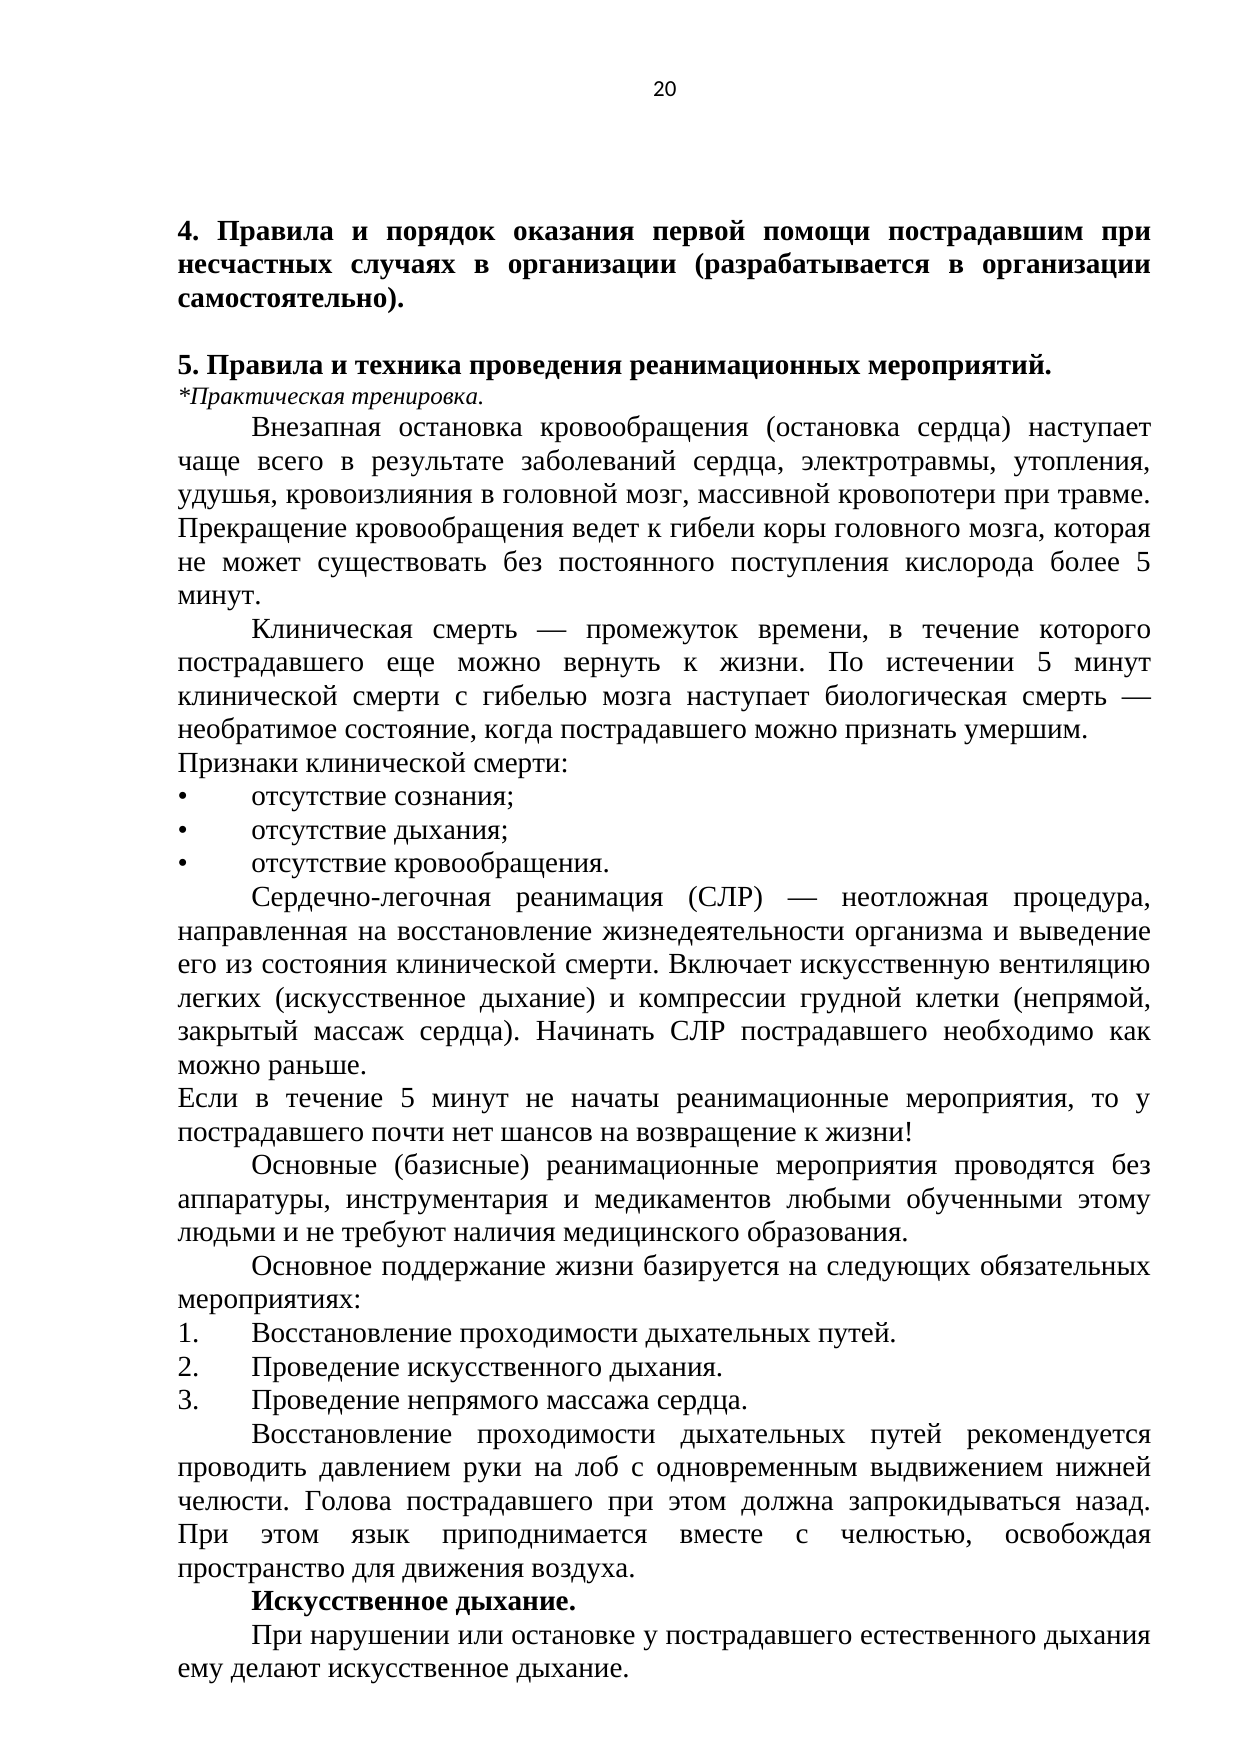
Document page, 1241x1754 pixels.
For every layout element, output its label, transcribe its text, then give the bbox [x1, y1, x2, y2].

text Основное поддержание жизни базируется на следующих обязательных мероприятиях: [177, 1248, 1152, 1315]
text • отсутствие сознания; [177, 778, 1152, 812]
text Сердечно-легочная реанимация (СЛР) — неотложная процедура, направленная на восстановление жизнедеятельности организма и выведение его из состояния клинической смерти. Включает искусственную вентиляцию легких (искусственное дыхание) и компрессии грудной клетки (непрямой, закрытый массаж сердца). Начинать СЛР пострадавшего необходимо как можно раньше. [177, 879, 1152, 1080]
text Признаки клинической смерти: [177, 745, 1152, 778]
text Основные (базисные) реанимационные мероприятия проводятся без аппаратуры, инструментария и медикаментов любыми обученными этому людьми и не требуют наличия медицинского образования. [177, 1147, 1152, 1248]
text Искусственное дыхание. [177, 1583, 1152, 1617]
text 1. Восстановление проходимости дыхательных путей. [177, 1315, 1152, 1349]
text 2. Проведение искусственного дыхания. [177, 1349, 1152, 1382]
text Внезапная остановка кровообращения (остановка сердца) наступает чаще всего в результате заболеваний сердца, электротравмы, утопления, удушья, кровоизлияния в головной мозг, массивной кровопотери при травме. Прекращение кровообращения ведет к гибели коры головного мозга, которая не может существовать без постоянного поступления кислорода более 5 минут. [177, 409, 1152, 611]
text Если в течение 5 минут не начаты реанимационные мероприятия, то у пострадавшего почти нет шансов на возвращение к жизни! [177, 1080, 1152, 1147]
text Клиническая смерть — промежуток времени, в течение которого пострадавшего еще можно вернуть к жизни. По истечении 5 минут клинической смерти с гибелью мозга наступает биологическая смерть — необратимое состояние, когда пострадавшего можно признать умершим. [177, 611, 1152, 745]
text 3. Проведение непрямого массажа сердца. [177, 1382, 1152, 1416]
text Восстановление проходимости дыхательных путей рекомендуется проводить давлением руки на лоб с одновременным выдвижением нижней челюсти. Голова пострадавшего при этом должна запрокидываться назад. При этом язык приподнимается вместе с челюстью, освобождая пространство для движения воздуха. [177, 1416, 1152, 1583]
text • отсутствие дыхания; [177, 812, 1152, 846]
text 4. Правила и порядок оказания первой помощи пострадавшим при несчастных случаях в организации (разрабатывается в организации самостоятельно). [177, 213, 1152, 314]
text При нарушении или остановке у пострадавшего естественного дыхания ему делают искусственное дыхание. [177, 1617, 1152, 1684]
text *Практическая тренировка. [177, 381, 1152, 409]
text 5. Правила и техника проведения реанимационных мероприятий. [177, 347, 1152, 381]
text • отсутствие кровообращения. [177, 846, 1152, 879]
